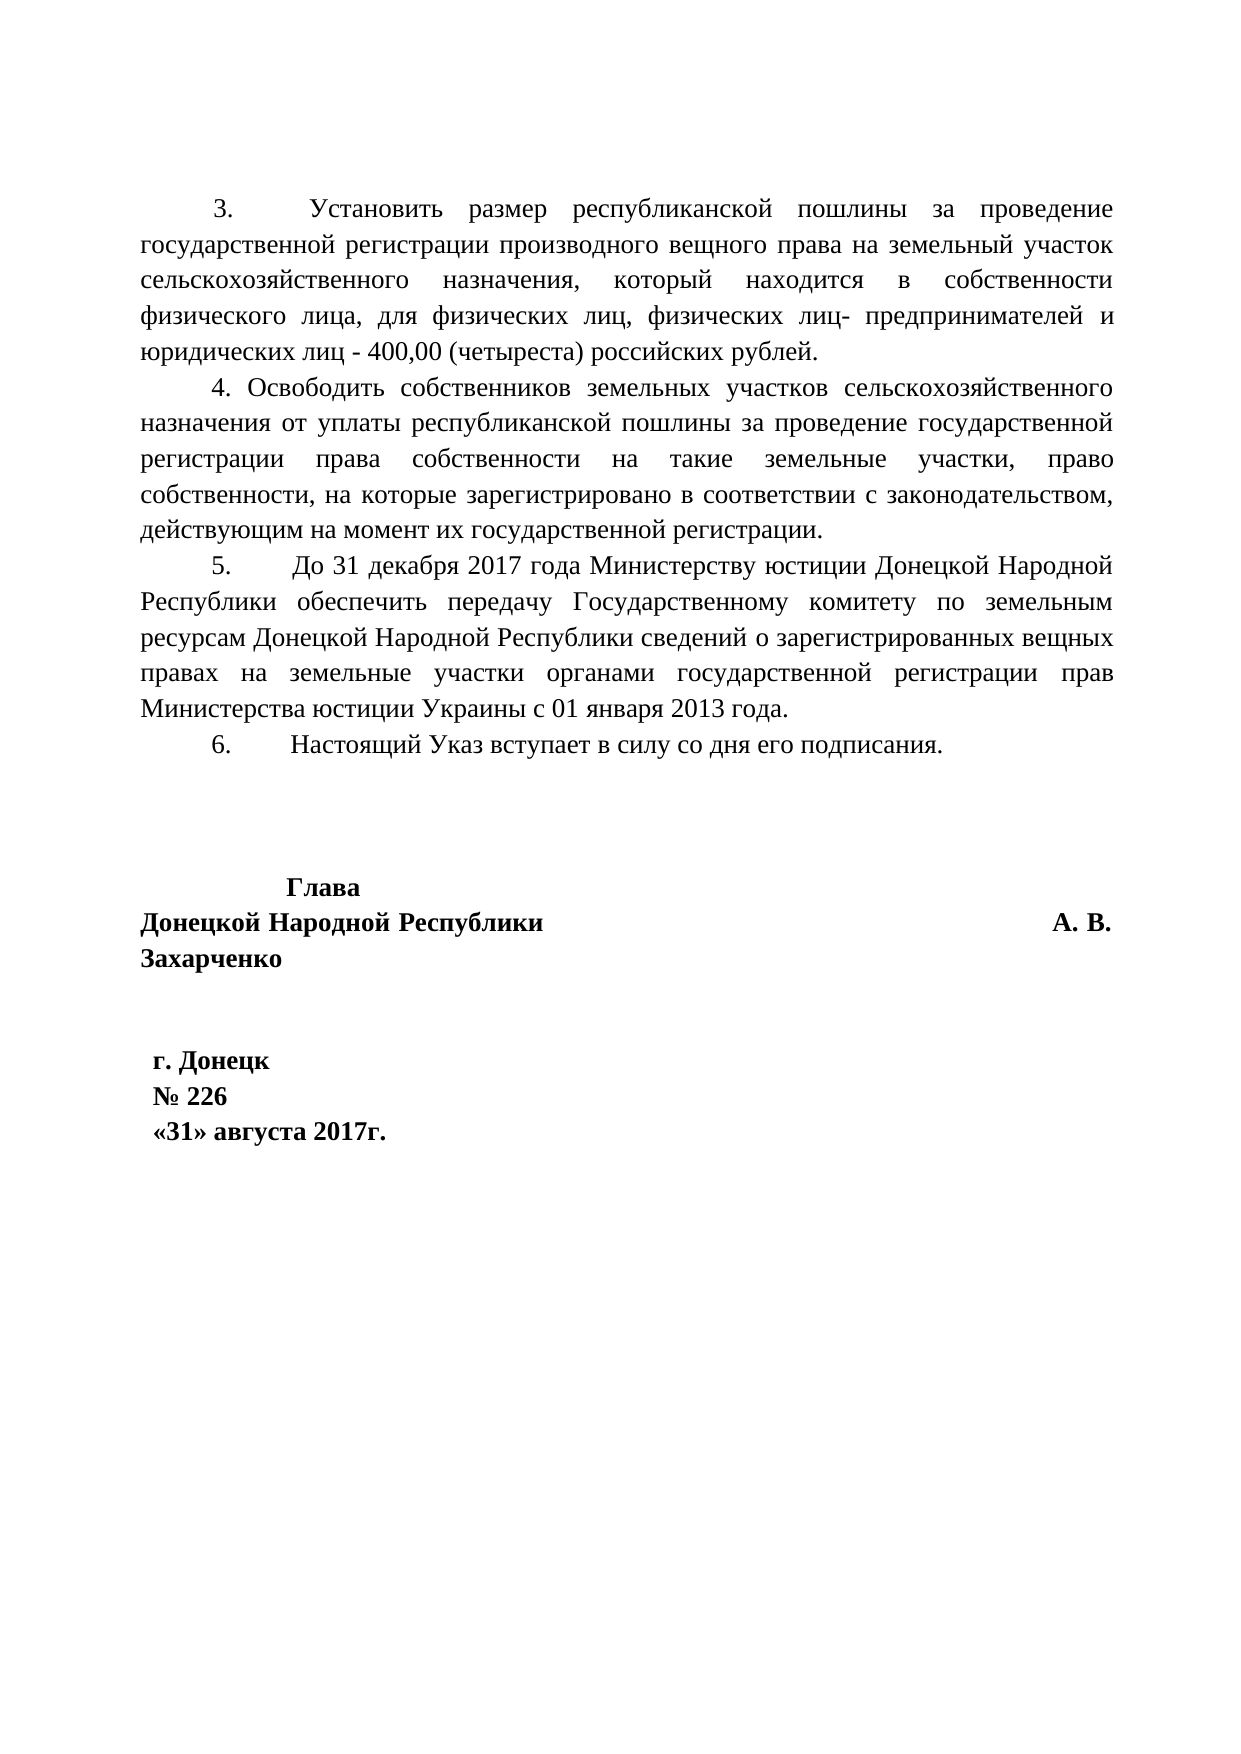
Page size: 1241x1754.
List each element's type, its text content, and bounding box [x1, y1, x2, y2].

text г. Донецк [153, 1044, 1116, 1075]
text Глава [286, 871, 1116, 902]
text «31» августа 2017г. [153, 1116, 1116, 1147]
list Освободить собственников земельных участков сельскохозяйственного назначения от уплаты республиканской пошлины за проведение государственной регистрации права собственности на такие земельные участки, право собственности, на которые зарегистрировано в соответствии с законодательством, действующим на момент их государственной регистрации. [140, 371, 1114, 545]
list Установить размер республиканской пошлины за проведение государственной регистрации производного вещного права на земельный участок сельскохозяйственного назначения, который находится в собственности физического лица, для физических лиц, физических лиц- предпринимателей и юридических лиц - 400,00 (четыреста) российских рублей. [140, 192, 1114, 366]
text № 226 [153, 1080, 1116, 1111]
list Настоящий Указ вступает в силу со дня его подписания. [140, 728, 1116, 759]
text Донецкой Народной Республики А. В. Захарченко [140, 907, 1116, 973]
list До 31 декабря 2017 года Министерству юстиции Донецкой Народной Республики обеспечить передачу Государственному комитету по земельным ресурсам Донецкой Народной Республики сведений о зарегистрированных вещных правах на земельные участки органами государственной регистрации прав Министерства юстиции Украины с 01 января 2013 года. [140, 549, 1114, 723]
